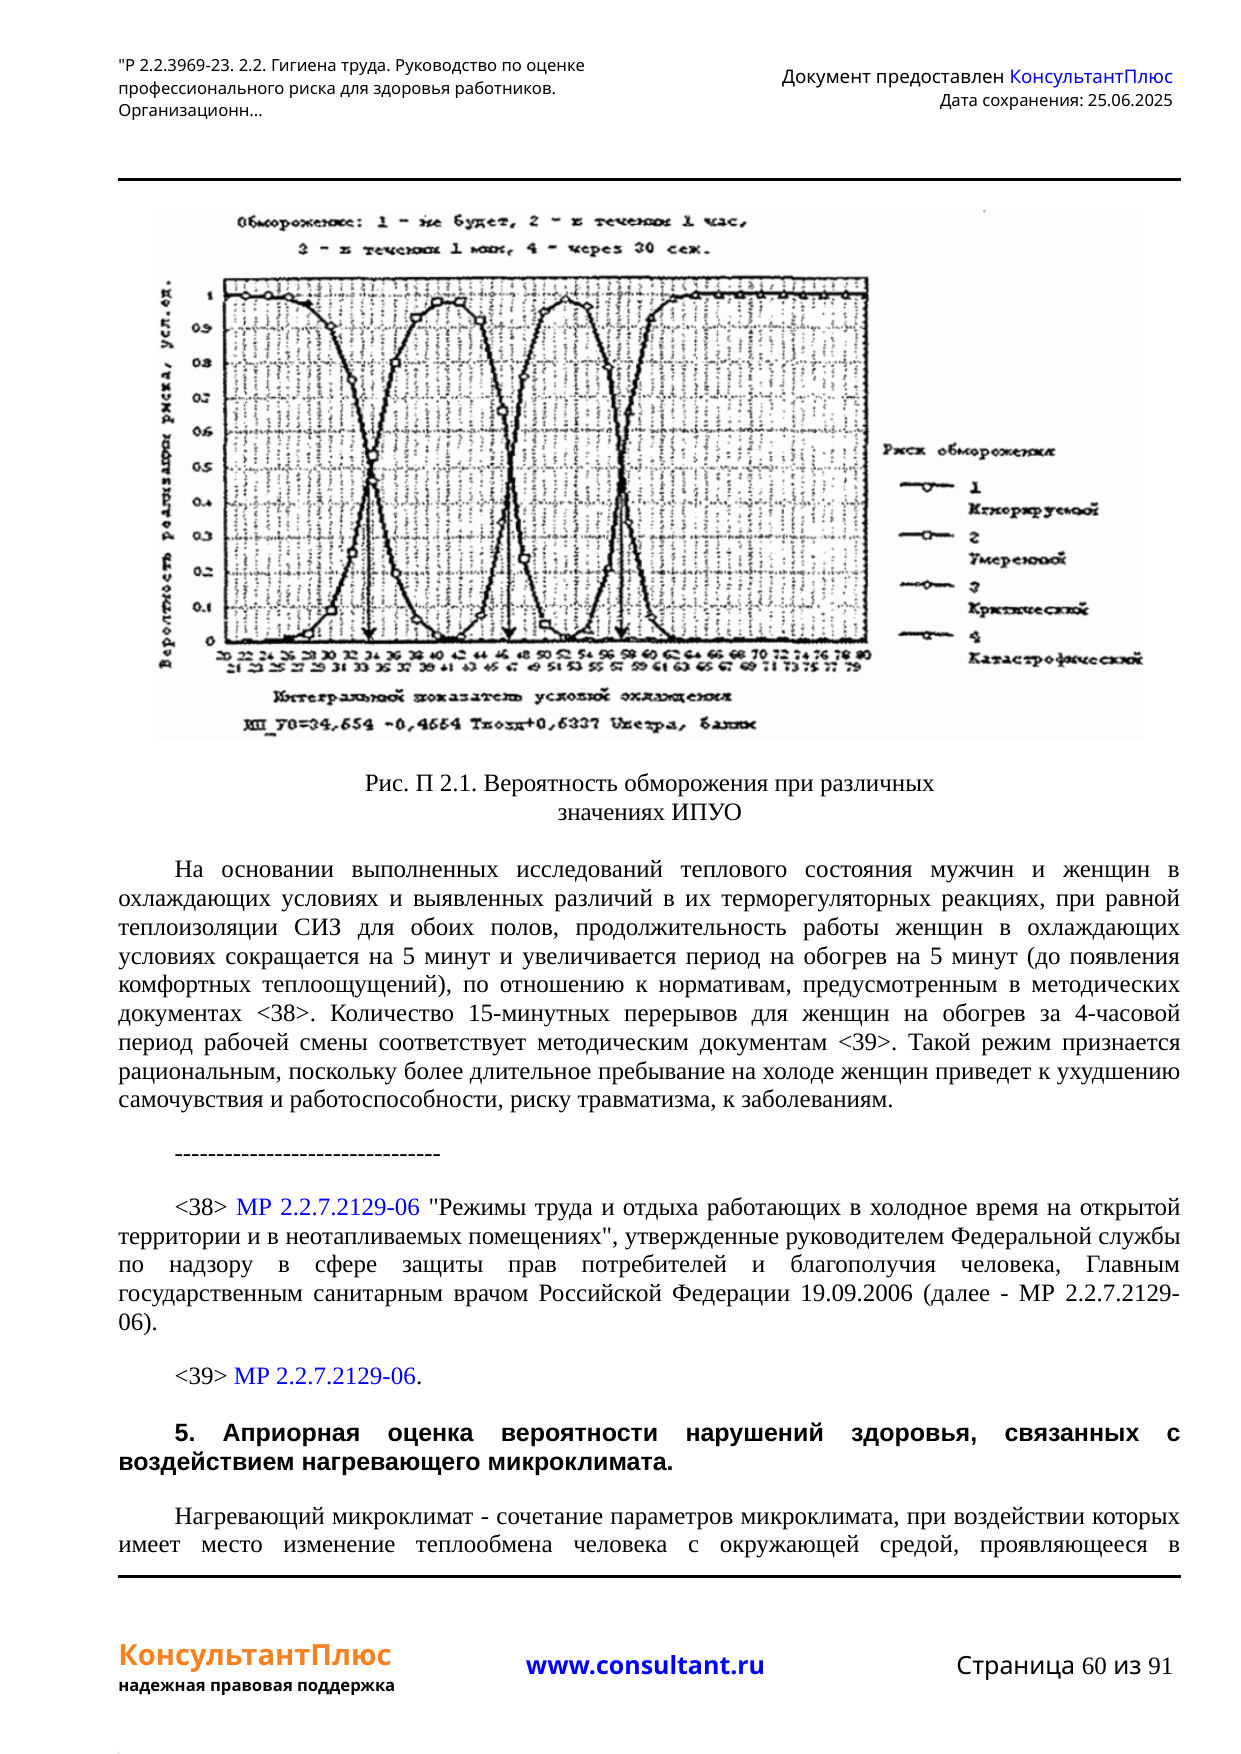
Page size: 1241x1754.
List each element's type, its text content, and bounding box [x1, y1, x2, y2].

picture [154, 209, 1145, 740]
text <38> МР 2.2.7.2129-06 "Режимы труда и отдыха работающих в холодное время на открытой территории и в неотапливаемых помещениях", утвержденные руководителем Федеральной службы по надзору в сфере защиты прав потребителей и благополучия человека, Главным государственным санитарным врачом Российской Федерации 19.09.2006 (далее - МР 2.2.7.2129-06). [118, 1192, 1181, 1336]
text На основании выполненных исследований теплового состояния мужчин и женщин в охлаждающих условиях и выявленных различий в их терморегуляторных реакциях, при равной теплоизоляции СИЗ для обоих полов, продолжительность работы женщин в охлаждающих условиях сокращается на 5 минут и увеличивается период на обогрев на 5 минут (до появления комфортных теплоощущений), по отношению к нормативам, предусмотренным в методических документах <38>. Количество 15-минутных перерывов для женщин на обогрев за 4-часовой период рабочей смены соответствует методическим документам <39>. Такой режим признается рациональным, поскольку более длительное пребывание на холоде женщин приведет к ухудшению самочувствия и работоспособности, риску травматизма, к заболеваниям. [118, 854, 1181, 1113]
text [118, 1501, 1181, 1558]
text значениях ИПУО [118, 797, 1181, 826]
text Рис. П 2.1. Вероятность обморожения при различных [118, 768, 1181, 797]
title 5. Априорная оценка вероятности нарушений здоровья, связанных с воздействием нагревающего микроклимата. [118, 1418, 1181, 1476]
text -------------------------------- [118, 1138, 1181, 1167]
text <39> МР 2.2.7.2129-06. [118, 1361, 1181, 1389]
